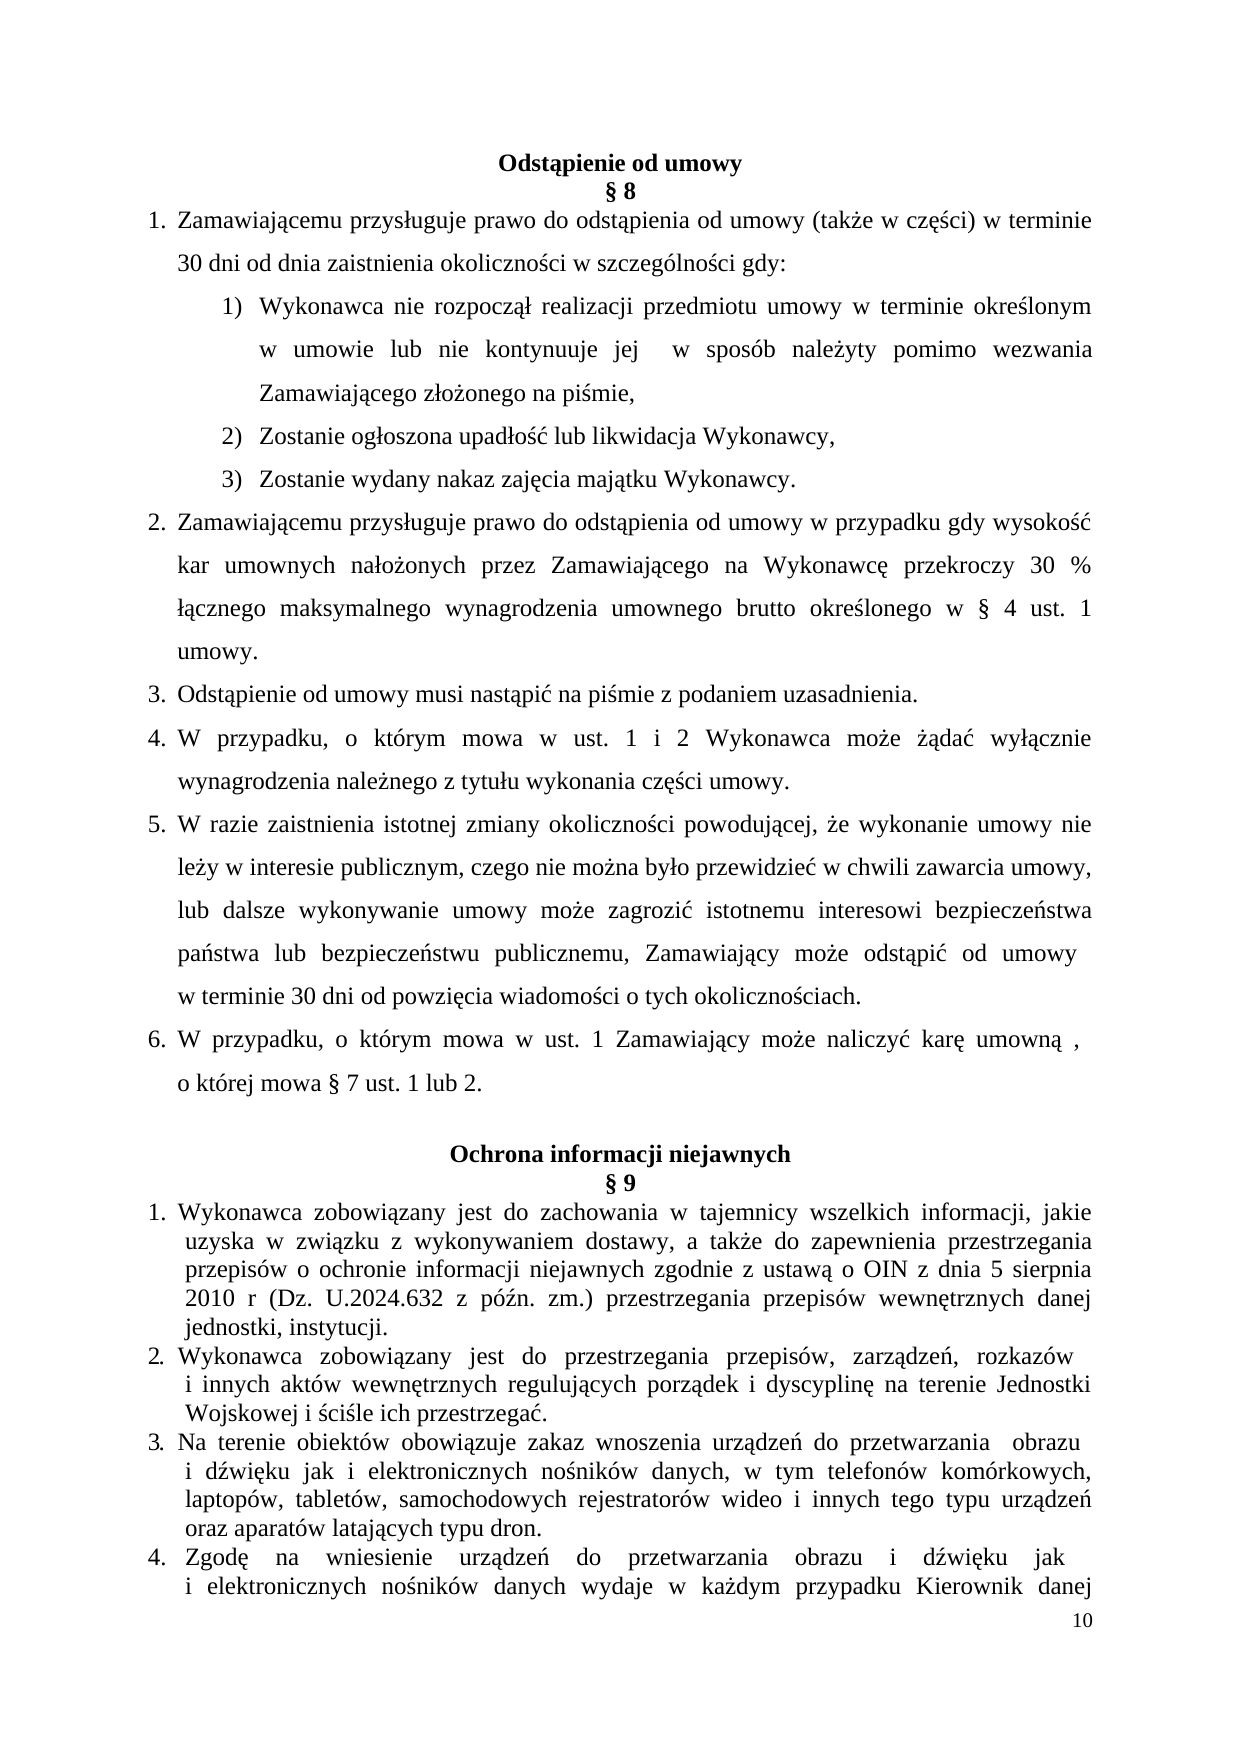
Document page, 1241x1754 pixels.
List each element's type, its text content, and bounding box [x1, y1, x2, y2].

list Na terenie obiektów obowiązuje zakaz wnoszenia urządzeń do przetwarzania obrazu i dźwięku jak i elektronicznych nośników danych, w tym telefonów komórkowych, laptopów, tabletów, samochodowych rejestratorów wideo i innych tego typu urządzeń oraz aparatów latających typu dron. [148, 1427, 1093, 1542]
list Wykonawca zobowiązany jest do zachowania w tajemnicy wszelkich informacji, jakie uzyska w związku z wykonywaniem dostawy, a także do zapewnienia przestrzegania przepisów o ochronie informacji niejawnych zgodnie z ustawą o OIN z dnia 5 sierpnia 2010 r (Dz. U.2024.632 z późn. zm.) przestrzegania przepisów wewnętrznych danej jednostki, instytucji. [148, 1197, 1093, 1341]
list Odstąpienie od umowy musi nastąpić na piśmie z podaniem uzasadnienia. [148, 679, 1093, 708]
list W razie zaistnienia istotnej zmiany okoliczności powodującej, że wykonanie umowy nie leży w interesie publicznym, czego nie można było przewidzieć w chwili zawarcia umowy, lub dalsze wykonywanie umowy może zagrozić istotnemu interesowi bezpieczeństwa państwa lub bezpieczeństwu publicznemu, Zamawiający może odstąpić od umowy w terminie 30 dni od powzięcia wiadomości o tych okolicznościach. [148, 809, 1093, 1010]
list Zamawiającemu przysługuje prawo do odstąpienia od umowy w przypadku gdy wysokość kar umownych nałożonych przez Zamawiającego na Wykonawcę przekroczy 30 % łącznego maksymalnego wynagrodzenia umownego brutto określonego w § 4 ust. 1 umowy. [148, 507, 1093, 665]
text Ochrona informacji niejawnych [148, 1139, 1093, 1168]
text § 9 [148, 1168, 1093, 1197]
list W przypadku, o którym mowa w ust. 1 Zamawiający może naliczyć karę umowną , o której mowa § 7 ust. 1 lub 2. [148, 1024, 1093, 1096]
list Wykonawca zobowiązany jest do przestrzegania przepisów, zarządzeń, rozkazów i innych aktów wewnętrznych regulujących porządek i dyscyplinę na terenie Jednostki Wojskowej i ściśle ich przestrzegać. [148, 1341, 1093, 1427]
text Odstąpienie od umowy [148, 148, 1093, 176]
list W przypadku, o którym mowa w ust. 1 i 2 Wykonawca może żądać wyłącznie wynagrodzenia należnego z tytułu wykonania części umowy. [148, 723, 1093, 794]
list Wykonawca nie rozpoczął realizacji przedmiotu umowy w terminie określonym w umowie lub nie kontynuuje jej w sposób należyty pomimo wezwania Zamawiającego złożonego na piśmie, [221, 291, 1093, 406]
text § 8 [148, 176, 1093, 205]
list Zamawiającemu przysługuje prawo do odstąpienia od umowy (także w części) w terminie 30 dni od dnia zaistnienia okoliczności w szczególności gdy: [148, 205, 1093, 277]
list Zostanie wydany nakaz zajęcia majątku Wykonawcy. [221, 464, 1093, 493]
list Zostanie ogłoszona upadłość lub likwidacja Wykonawcy, [221, 421, 1093, 449]
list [148, 1542, 1093, 1599]
